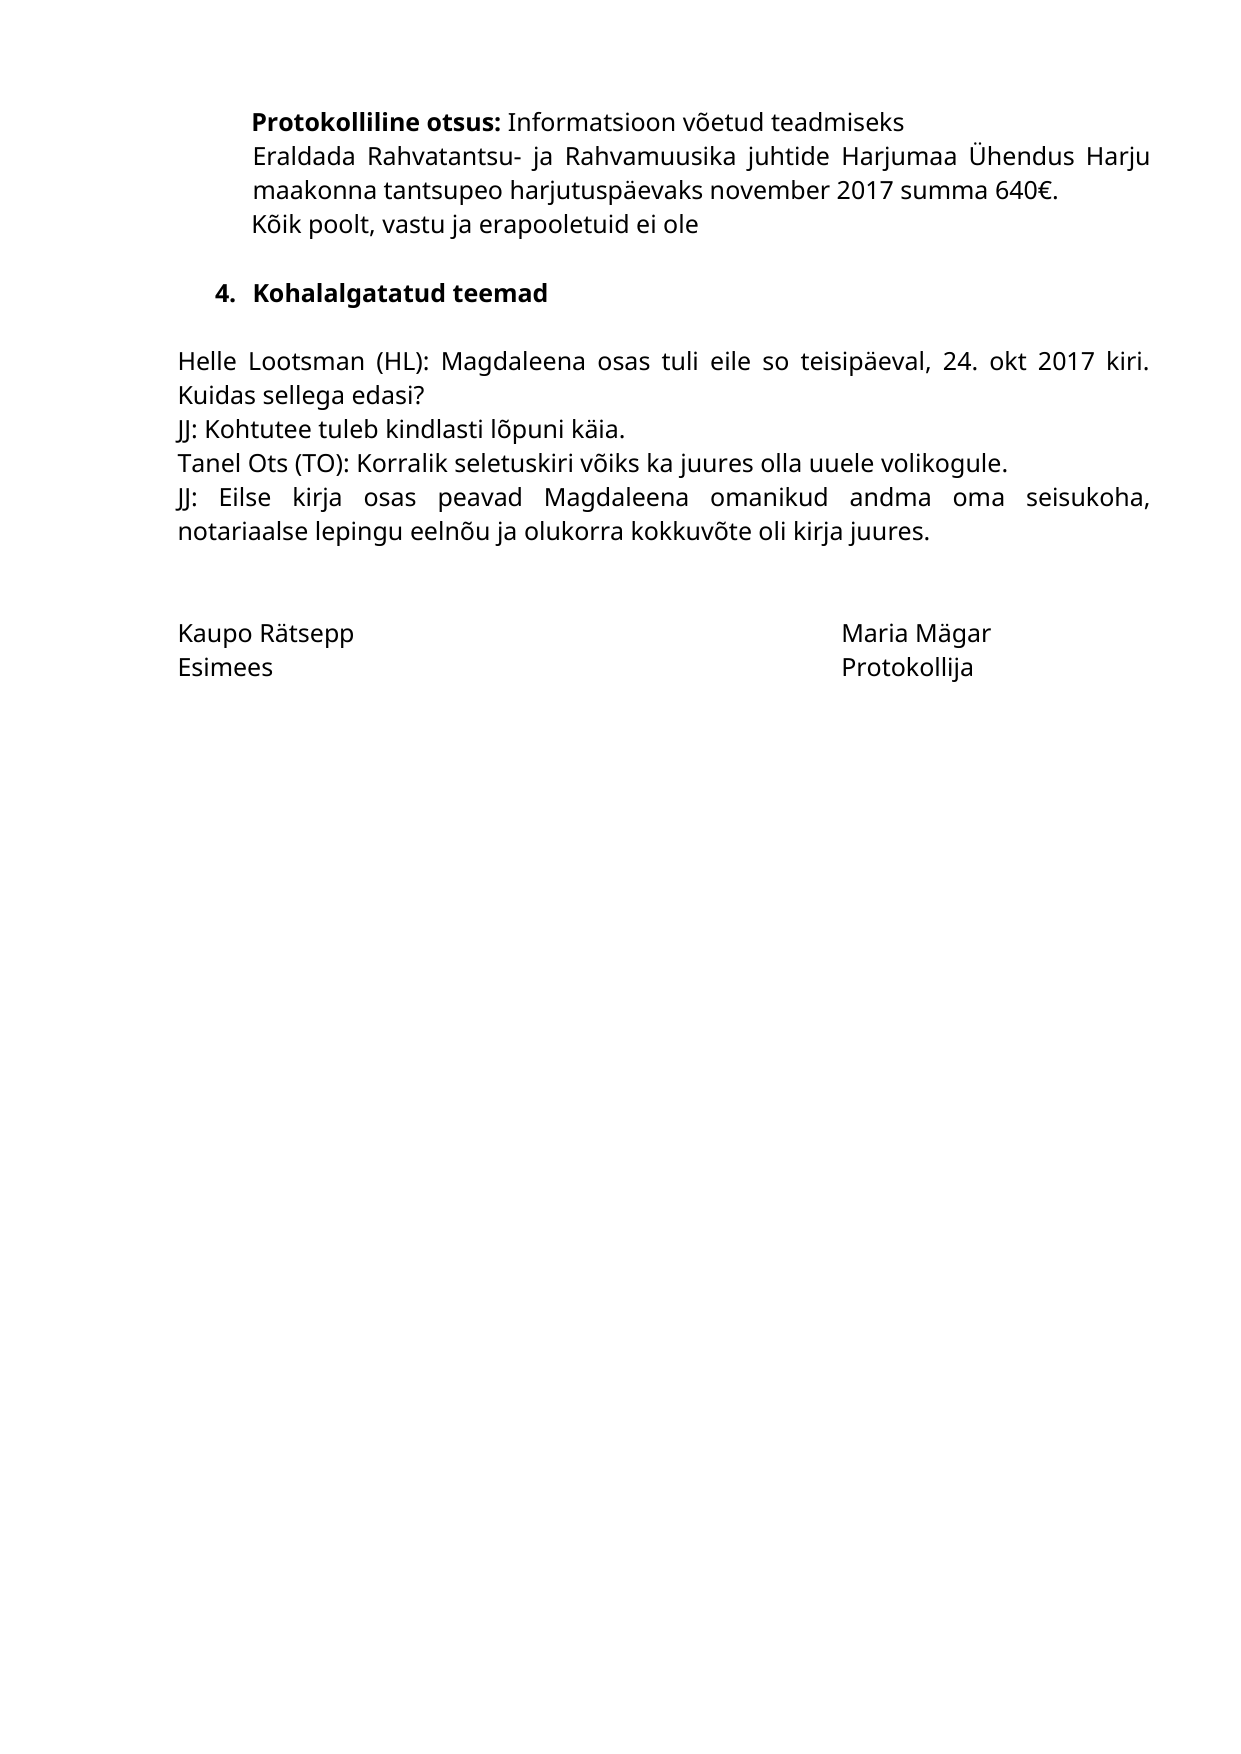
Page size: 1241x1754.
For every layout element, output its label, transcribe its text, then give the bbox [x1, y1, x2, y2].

list Kohalalgatatud teemad [215, 275, 1152, 309]
text Eraldada Rahvatantsu- ja Rahvamuusika juhtide Harjumaa Ühendus Harju maakonna tantsupeo harjutuspäevaks november 2017 summa 640€. [252, 139, 1152, 207]
text JJ: Eilse kirja osas peavad Magdaleena omanikud andma oma seisukoha, notariaalse lepingu eelnõu ja olukorra kokkuvõte oli kirja juures. [177, 479, 1152, 548]
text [177, 207, 1152, 241]
text Helle Lootsman (HL): Magdaleena osas tuli eile so teisipäeval, 24. okt 2017 kiri. Kuidas sellega edasi? [177, 343, 1152, 411]
text Esimees Protokollija [177, 650, 1152, 718]
text Tanel Ots (TO): Korralik seletuskiri võiks ka juures olla uuele volikogule. [177, 446, 1152, 479]
text Kaupo Rätsepp Maria Mägar [177, 616, 1152, 650]
text Protokolliline otsus: Informatsioon võetud teadmiseks [177, 105, 1152, 139]
text JJ: Kohtutee tuleb kindlasti lõpuni käia. [177, 411, 1152, 446]
